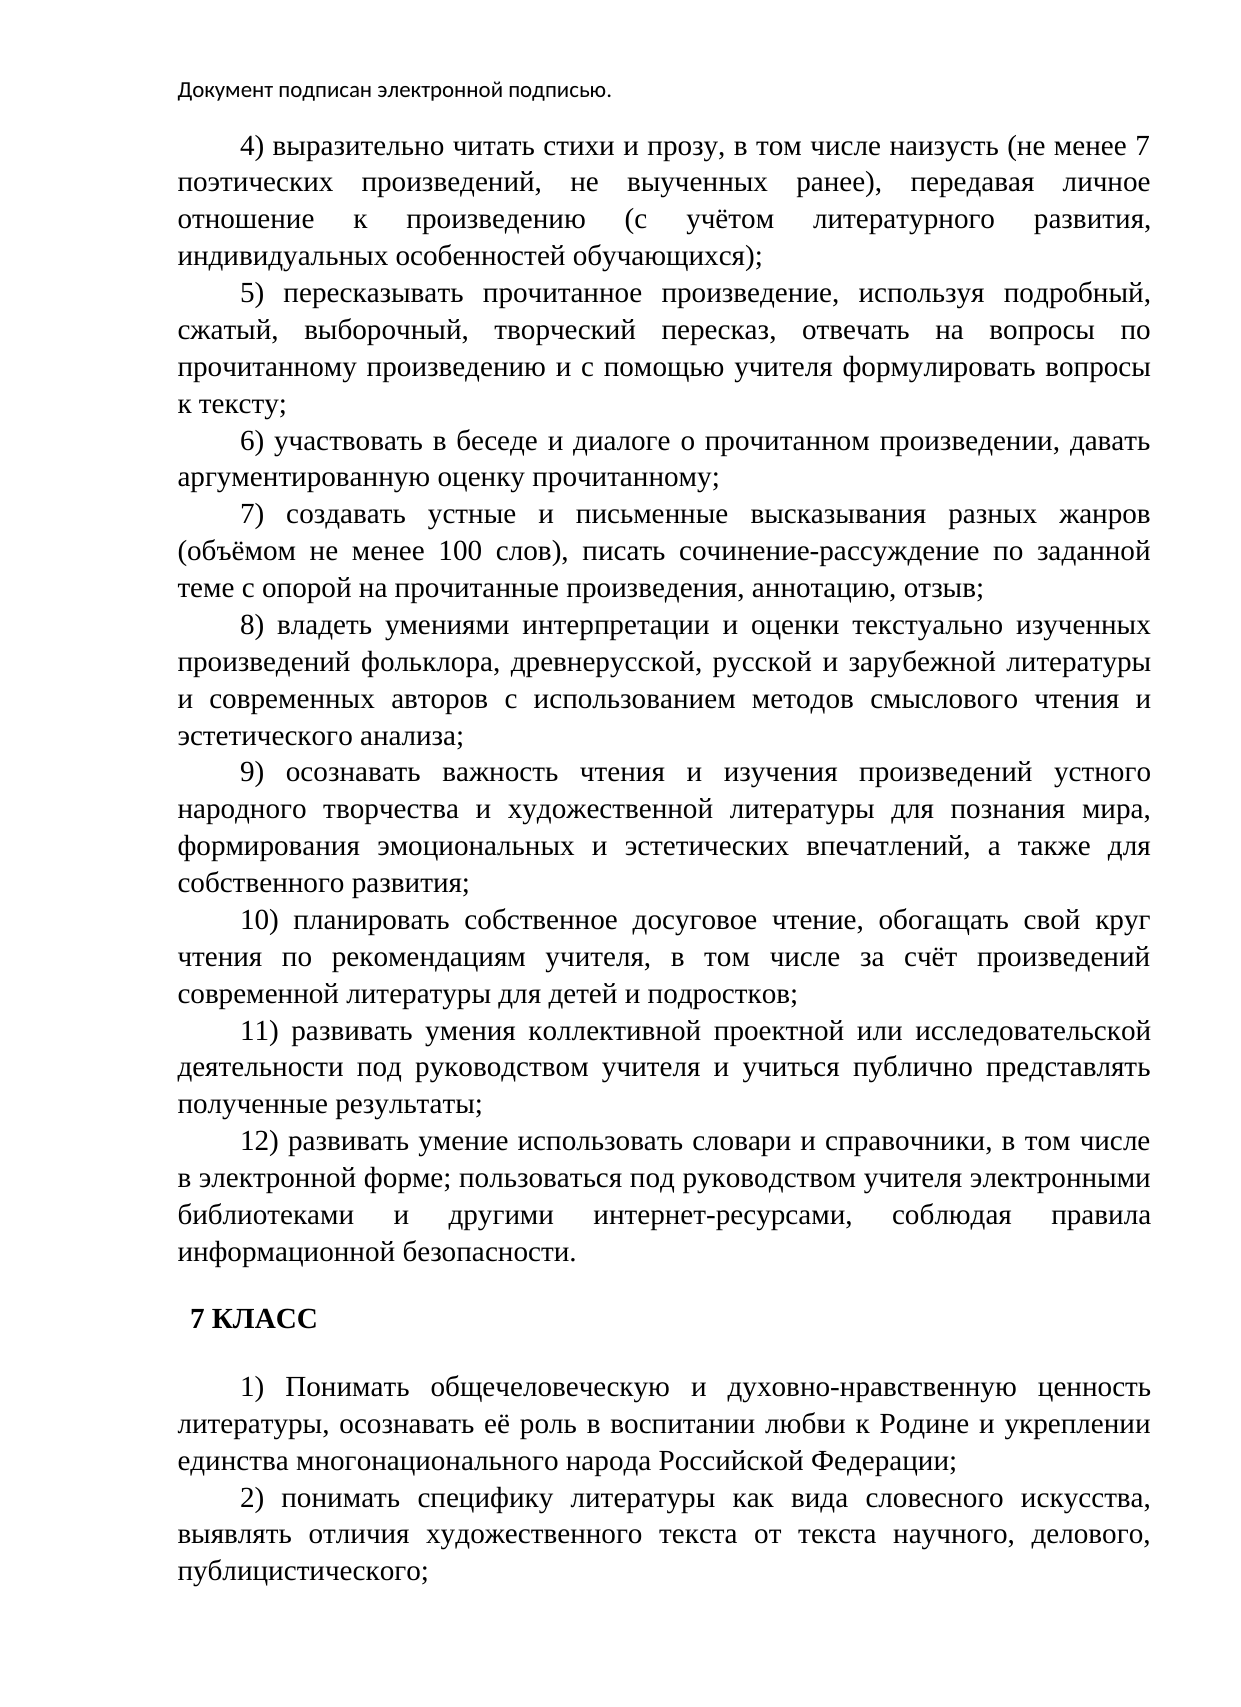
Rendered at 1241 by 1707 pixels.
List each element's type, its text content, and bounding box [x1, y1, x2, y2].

text 1) Понимать общечеловеческую и духовно-нравственную ценность литературы, осознавать её роль в воспитании любви к Родине и укреплении единства многонационального народа Российской Федерации; [177, 1369, 1152, 1476]
text 6) участвовать в беседе и диалоге о прочитанном произведении, давать аргументированную оценку прочитанному; [177, 423, 1152, 493]
text 12) развивать умение использовать словари и справочники, в том числе в электронной форме; пользоваться под руководством учителя электронными библиотеками и другими интернет-ресурсами, соблюдая правила информационной безопасности. [177, 1123, 1152, 1267]
text 8) владеть умениями интерпретации и оценки текстуально изученных произведений фольклора, древнерусской, русской и зарубежной литературы и современных авторов с использованием методов смыслового чтения и эстетического анализа; [177, 607, 1152, 751]
text 7) создавать устные и письменные высказывания разных жанров (объёмом не менее 100 слов), писать сочинение-рассуждение по заданной теме с опорой на прочитанные произведения, аннотацию, отзыв; [177, 496, 1152, 604]
text 4) выразительно читать стихи и прозу, в том числе наизусть (не менее 7 поэтических произведений, не выученных ранее), передавая личное отношение к произведению (с учётом литературного развития, индивидуальных особенностей обучающихся); [177, 128, 1152, 272]
text 7 КЛАСС [190, 1302, 1152, 1335]
text 11) развивать умения коллективной проектной или исследовательской деятельности под руководством учителя и учиться публично представлять полученные результаты; [177, 1013, 1152, 1120]
text 2) понимать специфику литературы как вида словесного искусства, выявлять отличия художественного текста от текста научного, делового, публицистического; [177, 1480, 1152, 1587]
text 5) пересказывать прочитанное произведение, используя подробный, сжатый, выборочный, творческий пересказ, отвечать на вопросы по прочитанному произведению и с помощью учителя формулировать вопросы к тексту; [177, 275, 1152, 419]
text 10) планировать собственное досуговое чтение, обогащать свой круг чтения по рекомендациям учителя, в том числе за счёт произведений современной литературы для детей и подростков; [177, 902, 1152, 1009]
text 9) осознавать важность чтения и изучения произведений устного народного творчества и художественной литературы для познания мира, формирования эмоциональных и эстетических впечатлений, а также для собственного развития; [177, 754, 1152, 899]
